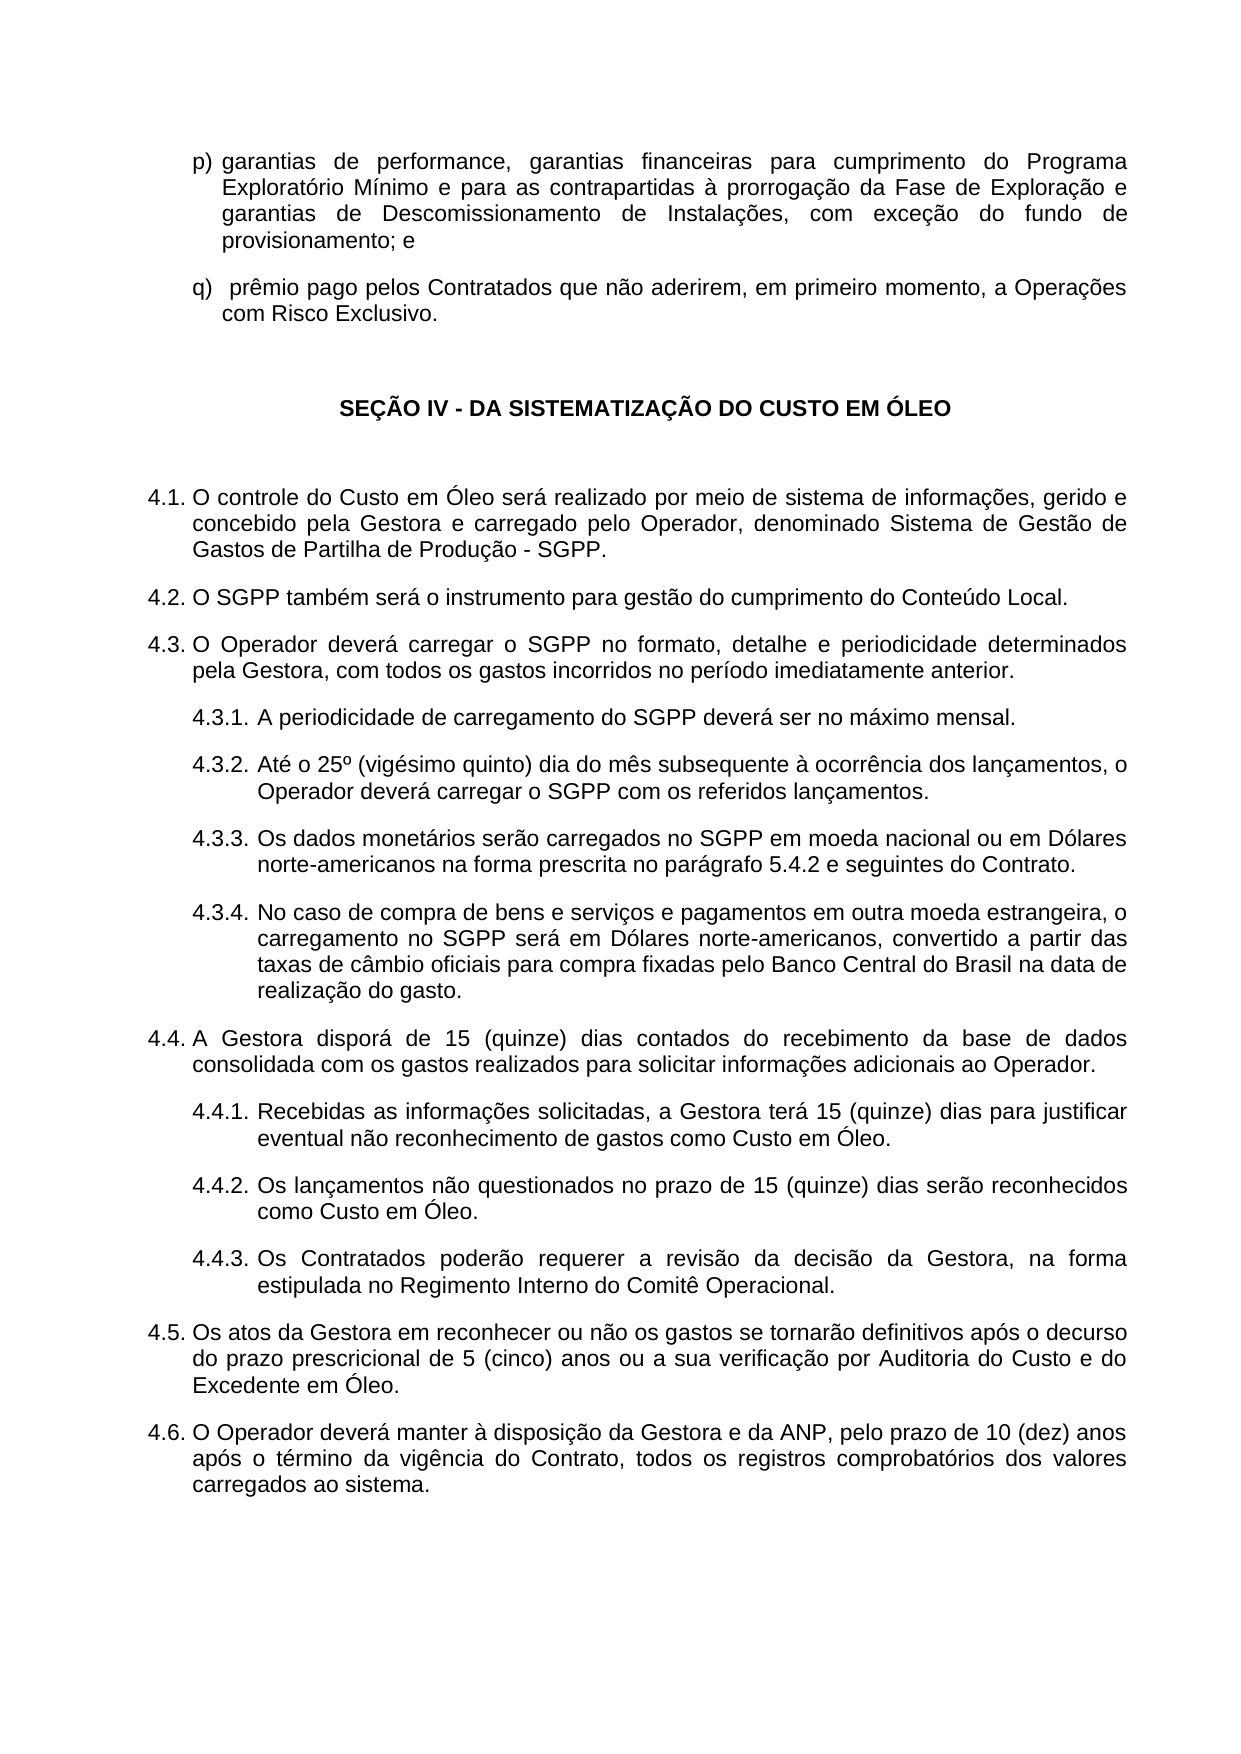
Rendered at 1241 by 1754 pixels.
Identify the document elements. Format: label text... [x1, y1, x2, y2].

text A periodicidade de carregamento do SGPP deverá ser no máximo mensal. [192, 704, 1128, 731]
text Os dados monetários serão carregados no SGPP em moeda nacional ou em Dólares norte-americanos na forma prescrita no parágrafo 5.4.2 e seguintes do Contrato. [192, 825, 1128, 878]
text Os Contratados poderão requerer a revisão da decisão da Gestora, na forma estipulada no Regimento Interno do Comitê Operacional. [192, 1245, 1128, 1298]
text O SGPP também será o instrumento para gestão do cumprimento do Conteúdo Local. [148, 583, 1128, 610]
text No caso de compra de bens e serviços e pagamentos em outra moeda estrangeira, o carregamento no SGPP será em Dólares norte-americanos, convertido a partir das taxas de câmbio oficiais para compra fixadas pelo Banco Central do Brasil na data de realização do gasto. [192, 898, 1128, 1004]
text Seção IV - Da Sistematização do Custo em Óleo [148, 395, 1128, 421]
text Até o 25º (vigésimo quinto) dia do mês subsequente à ocorrência dos lançamentos, o Operador deverá carregar o SGPP com os referidos lançamentos. [192, 751, 1128, 804]
text Os atos da Gestora em reconhecer ou não os gastos se tornarão definitivos após o decurso do prazo prescricional de 5 (cinco) anos ou a sua verificação por Auditoria do Custo e do Excedente em Óleo. [148, 1319, 1128, 1398]
text Os lançamentos não questionados no prazo de 15 (quinze) dias serão reconhecidos como Custo em Óleo. [192, 1172, 1128, 1224]
list garantias de performance, garantias financeiras para cumprimento do Programa Exploratório Mínimo e para as contrapartidas à prorrogação da Fase de Exploração e garantias de Descomissionamento de Instalações, com exceção do fundo de provisionamento; e [192, 148, 1128, 253]
text A Gestora disporá de 15 (quinze) dias contados do recebimento da base de dados consolidada com os gastos realizados para solicitar informações adicionais ao Operador. [148, 1025, 1128, 1077]
text O controle do Custo em Óleo será realizado por meio de sistema de informações, gerido e concebido pela Gestora e carregado pelo Operador, denominado Sistema de Gestão de Gastos de Partilha de Produção - SGPP. [148, 483, 1128, 563]
text O Operador deverá manter à disposição da Gestora e da ANP, pelo prazo de 10 (dez) anos após o término da vigência do Contrato, todos os registros comprobatórios dos valores carregados ao sistema. [148, 1419, 1128, 1498]
text O Operador deverá carregar o SGPP no formato, detalhe e periodicidade determinados pela Gestora, com todos os gastos incorridos no período imediatamente anterior. [148, 631, 1128, 683]
text Recebidas as informações solicitadas, a Gestora terá 15 (quinze) dias para justificar eventual não reconhecimento de gastos como Custo em Óleo. [192, 1098, 1128, 1151]
list prêmio pago pelos Contratados que não aderirem, em primeiro momento, a Operações com Risco Exclusivo. [192, 274, 1128, 327]
